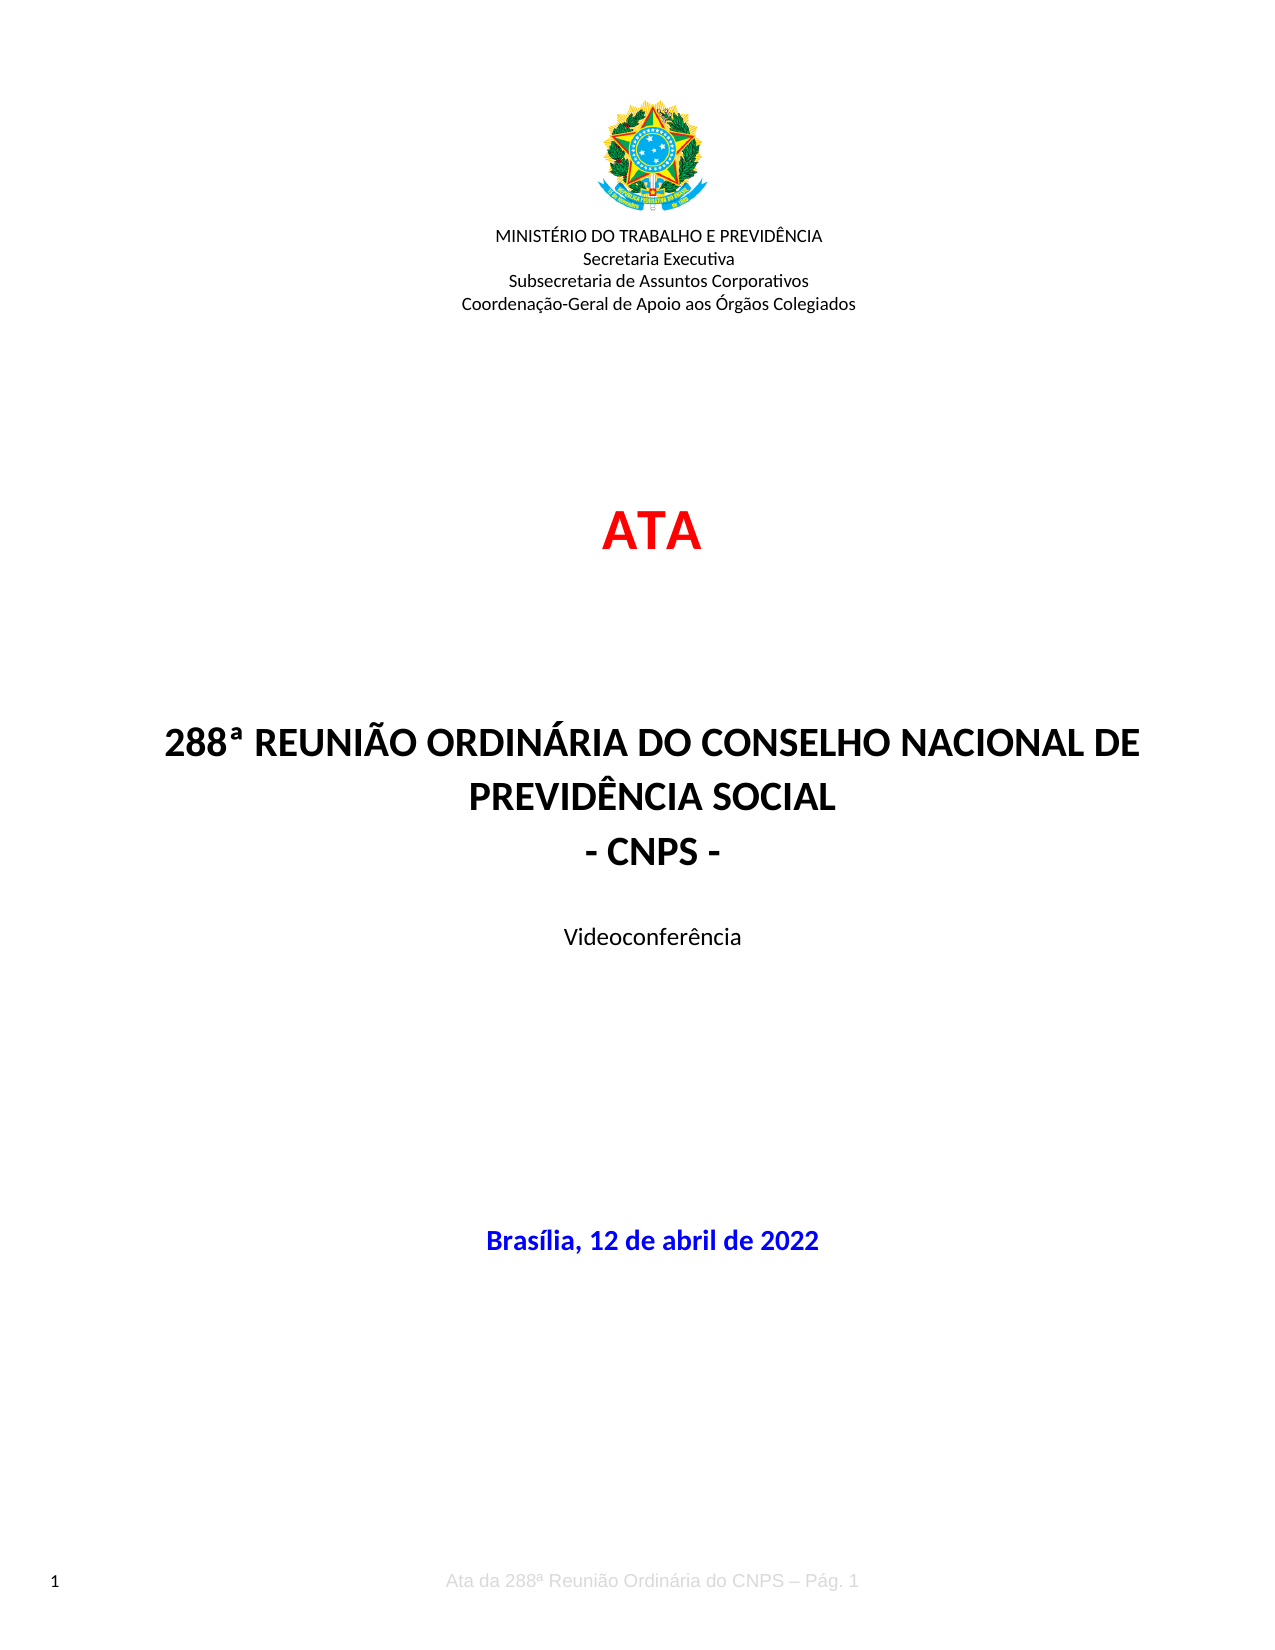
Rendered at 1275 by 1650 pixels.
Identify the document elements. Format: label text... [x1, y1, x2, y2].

text Subsecretaria de Assuntos Corporativos [102, 269, 1216, 292]
text - CNPS - [89, 825, 1216, 876]
text Brasília, 12 de abril de 2022 [89, 1222, 1216, 1257]
picture [633, 196, 641, 201]
picture [675, 189, 689, 197]
picture [597, 100, 708, 211]
text Videoconferência [89, 921, 1216, 951]
subtitle ATA [89, 493, 1216, 564]
text MINISTÉRIO DO TRABALHO E PREVIDÊNCIA [102, 224, 1216, 247]
text Secretaria Executiva [102, 247, 1216, 269]
text 288ª REUNIÃO ORDINÁRIA DO CONSELHO NACIONAL DE PREVIDÊNCIA SOCIAL [89, 716, 1216, 821]
text Coordenação-Geral de Apoio aos Órgãos Colegiados [102, 292, 1216, 315]
